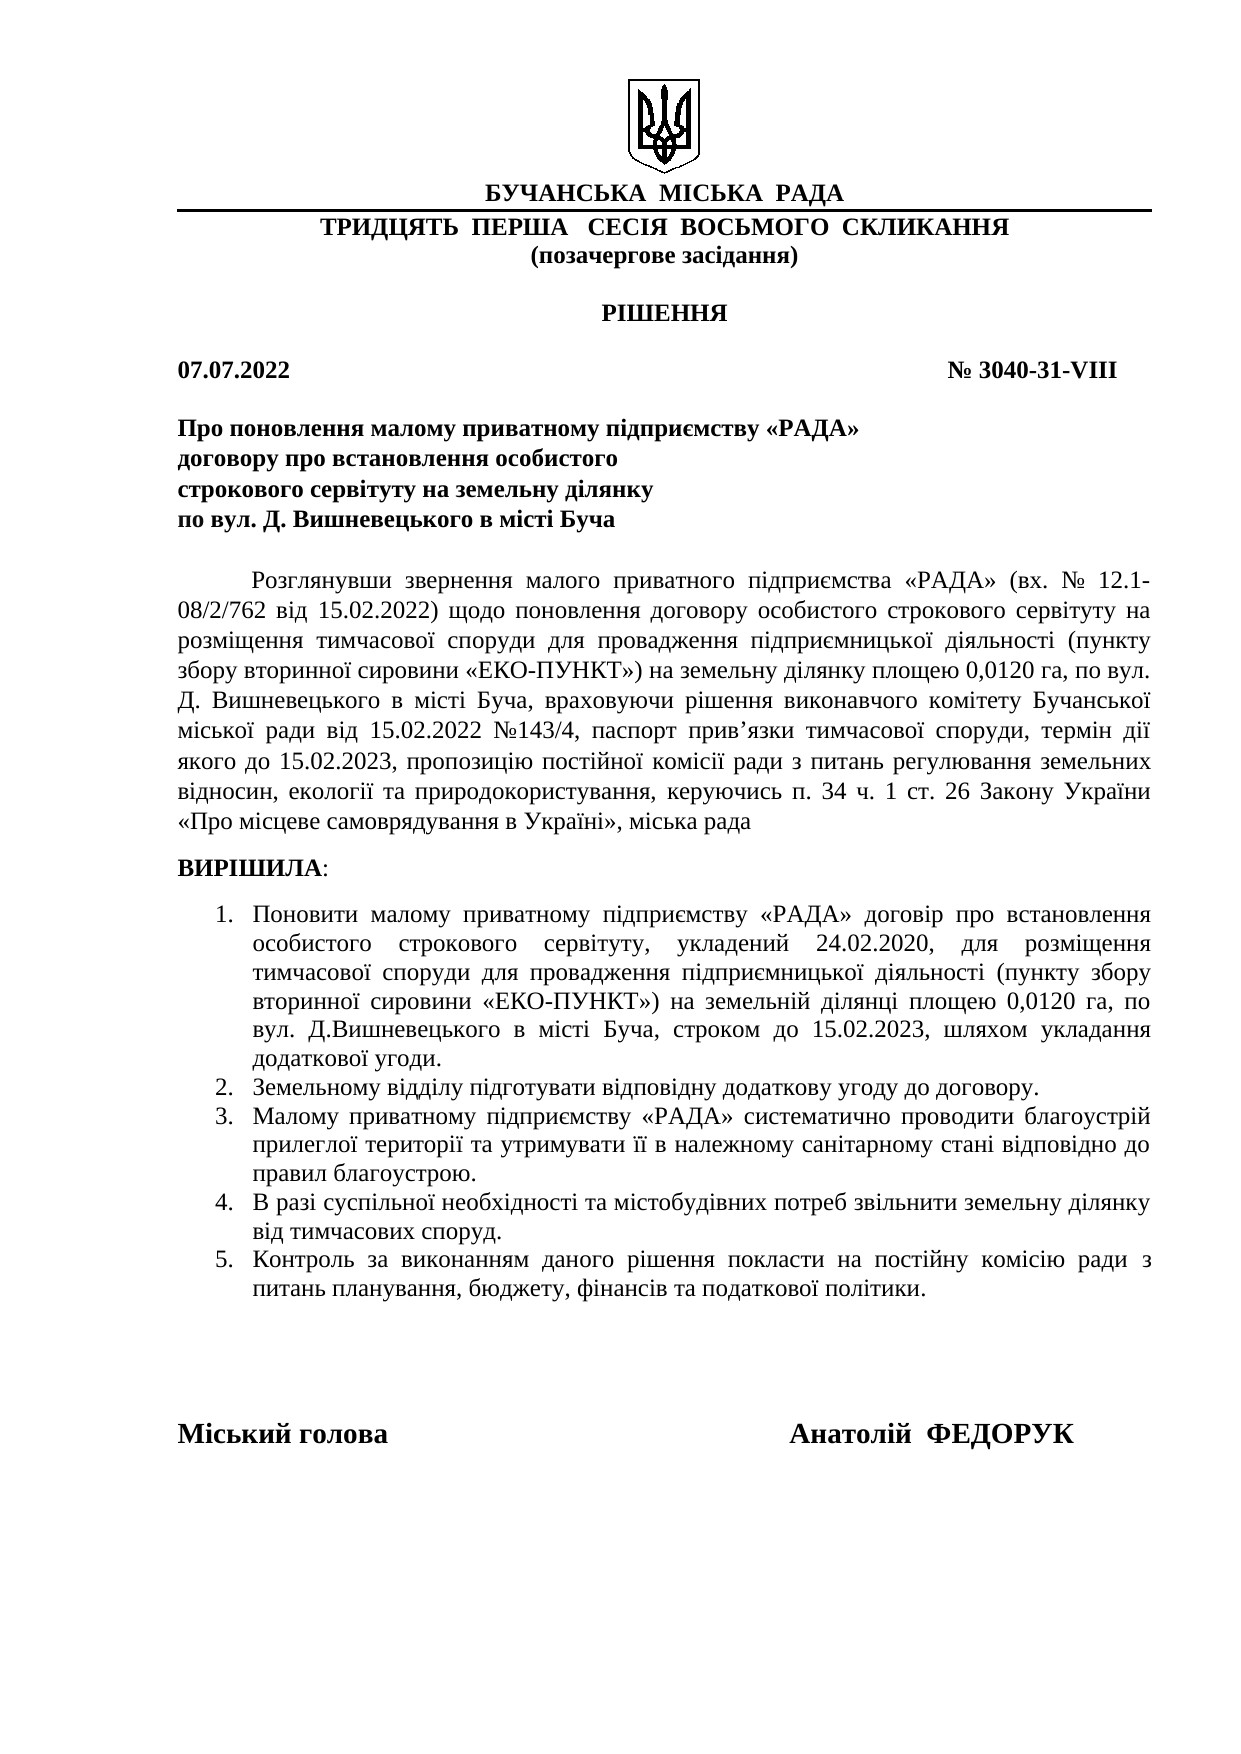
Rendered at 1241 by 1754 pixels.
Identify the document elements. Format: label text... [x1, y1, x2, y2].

list В разі суспільної необхідності та містобудівних потреб звільнити земельну ділянку від тимчасових споруд. [215, 1187, 1152, 1244]
text ТРИДЦЯТЬ ПЕРША СЕСІЯ ВОСЬМОГО СКЛИКАННЯ [177, 212, 1152, 241]
text (позачергове засідання) [177, 241, 1152, 269]
text Розглянувши звернення малого приватного підприємства «РАДА» (вх. № 12.1-08/2/762 від 15.02.2022) щодо поновлення договору особистого строкового сервітуту на розміщення тимчасової споруди для провадження підприємницької діяльності (пункту збору вторинної сировини «ЕКО-ПУНКТ») на земельну ділянку площею 0,0120 га, по вул. Д. Вишневецького в місті Буча, враховуючи рішення виконавчого комітету Бучанської міської ради від 15.02.2022 №143/4, паспорт прив’язки тимчасової споруди, термін дії якого до 15.02.2023, пропозицію постійної комісії ради з питань регулювання земельних відносин, екології та природокористування, керуючись п. 34 ч. 1 ст. 26 Закону України «Про місцеве самоврядування в Україні», міська рада [177, 565, 1152, 835]
text 07.07.2022 № 3040-31-VІІІ [177, 356, 1152, 384]
list Контроль за виконанням даного рішення покласти на постійну комісію ради з питань планування, бюджету, фінансів та податкової політики. [215, 1244, 1152, 1302]
text ВИРІШИЛА: [177, 853, 1152, 881]
text по вул. Д. Вишневецького в місті Буча [210, 504, 1152, 533]
text Міський голова Анатолій ФЕДОРУК [177, 1416, 1152, 1450]
list Малому приватному підприємству «РАДА» систематично проводити благоустрій прилеглої території та утримувати її в належному санітарному стані відповідно до правил благоустрою. [215, 1101, 1152, 1187]
text строкового сервітуту на земельну ділянку [177, 474, 1152, 503]
list Поновити малому приватному підприємству «РАДА» договір про встановлення особистого строкового сервітуту, укладений 24.02.2020, для розміщення тимчасової споруди для провадження підприємницької діяльності (пункту збору вторинної сировини «ЕКО-ПУНКТ») на земельній ділянці площею 0,0120 га, по вул. Д.Вишневецького в місті Буча, строком до 15.02.2023, шляхом укладання додаткової угоди. [215, 899, 1152, 1072]
text договору про встановлення особистого [177, 443, 1152, 472]
text Про поновлення малому приватному підприємству «РАДА» [177, 413, 1152, 442]
list Земельному відділу підготувати відповідну додаткову угоду до договору. [215, 1072, 1152, 1101]
text РІШЕННЯ [177, 298, 1152, 327]
text БУЧАНСЬКА МІСЬКА РАДА [177, 178, 1152, 209]
